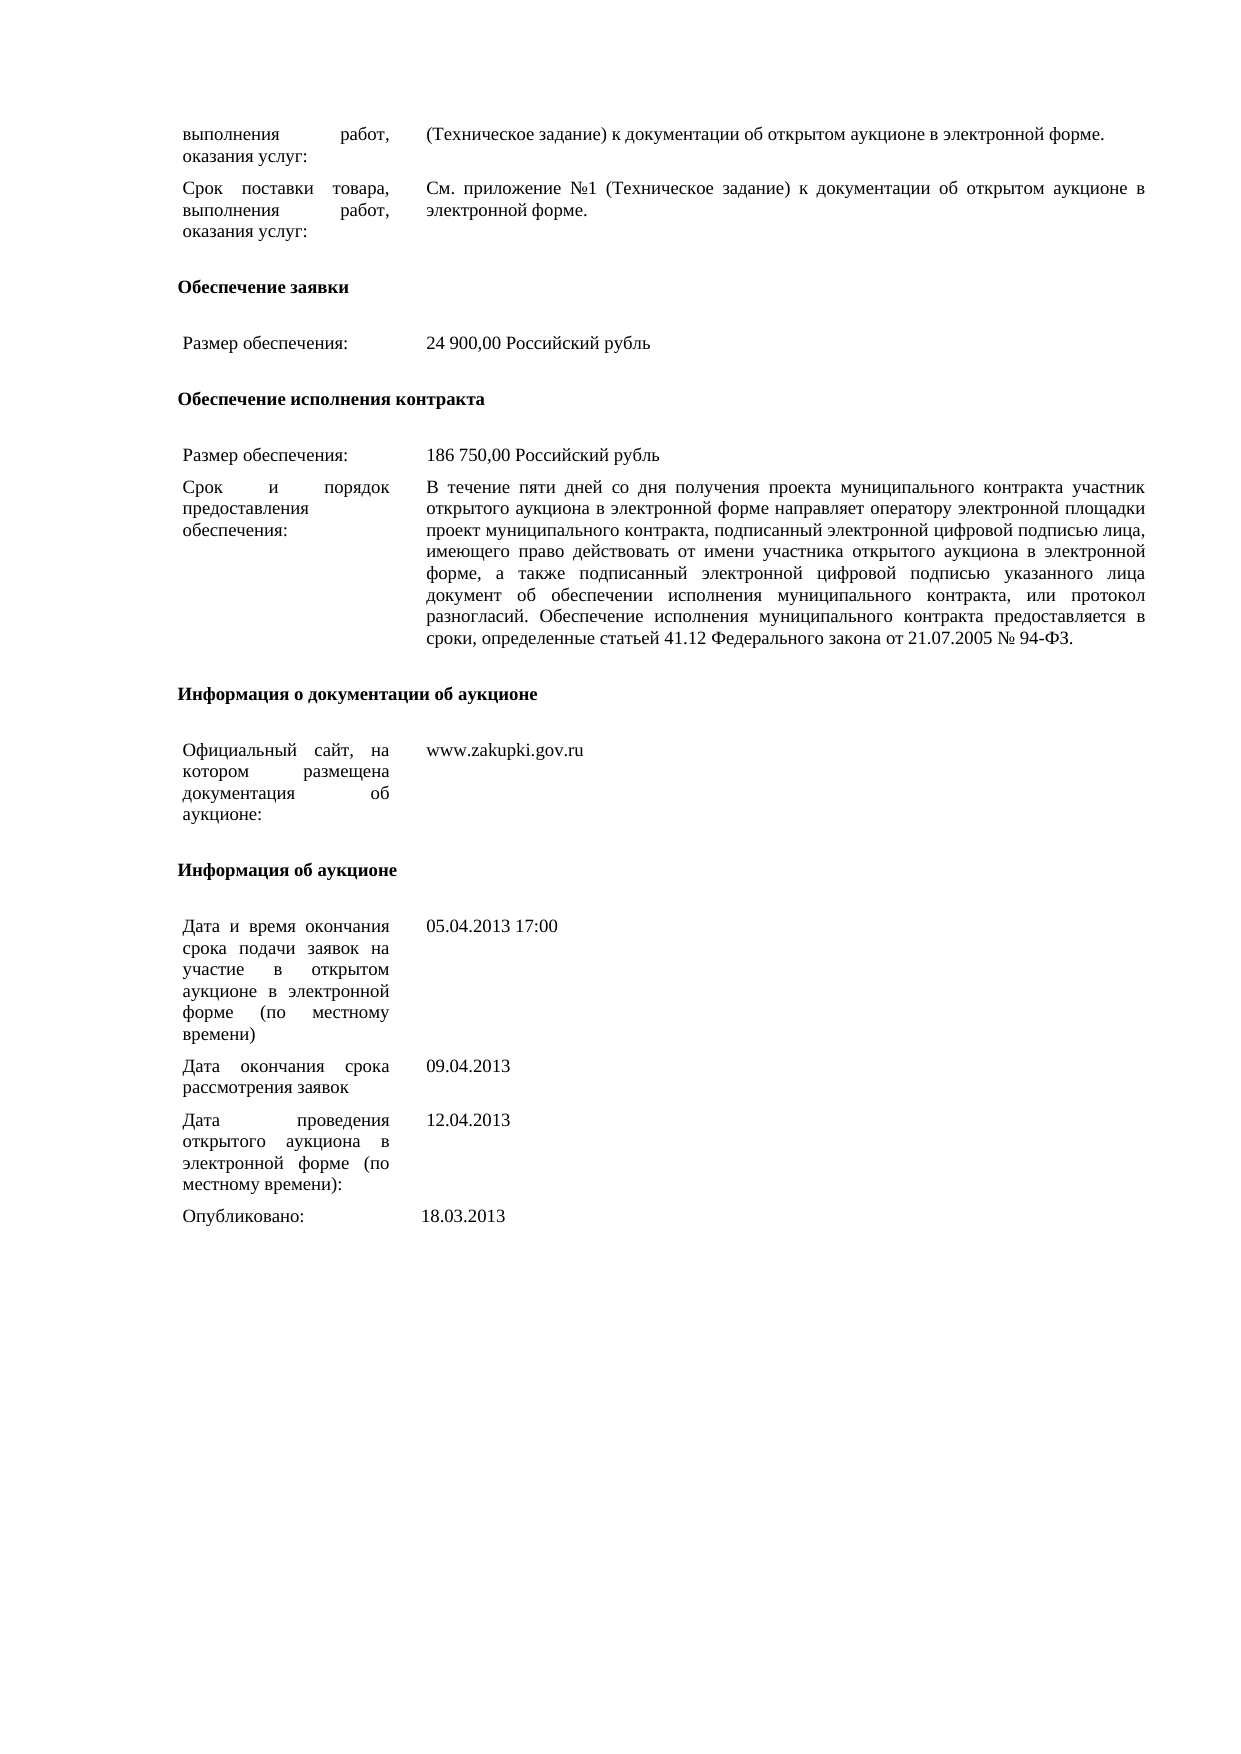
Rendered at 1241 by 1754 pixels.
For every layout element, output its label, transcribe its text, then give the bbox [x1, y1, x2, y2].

table_header 24 900,00 Российский рубль [421, 327, 1152, 359]
table_header Опубликовано: [177, 1200, 421, 1232]
table_cell Срок и порядок предоставления обеспечения: [177, 471, 421, 653]
table_header Размер обеспечения: [177, 327, 421, 359]
table_cell В течение пяти дней со дня получения проекта муниципального контракта участник открытого аукциона в электронной форме направляет оператору электронной площадки проект муниципального контракта, подписанный электронной цифровой подписью лица, имеющего право действовать от имени участника открытого аукциона в электронной форме, а также подписанный электронной цифровой подписью указанного лица документ об обеспечении исполнения муниципального контракта, или протокол разногласий. Обеспечение исполнения муниципального контракта предоставляется в сроки, определенные статьей 41.12 Федерального закона от 21.07.2005 № 94-ФЗ. [421, 471, 1152, 653]
table_cell Дата окончания срока рассмотрения заявок [177, 1050, 421, 1103]
table_header 186 750,00 Российский рубль [421, 439, 1152, 471]
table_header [177, 118, 421, 172]
table_cell См. приложение №1 (Техническое задание) к документации об открытом аукционе в электронной форме. [421, 172, 1152, 247]
table_header 18.03.2013 [421, 1200, 1152, 1232]
table_cell 09.04.2013 [421, 1050, 1152, 1103]
text Информация об аукционе [177, 859, 1152, 881]
table_header Размер обеспечения: [177, 439, 421, 471]
table_cell Срок поставки товара, выполнения работ, оказания услуг: [177, 172, 421, 247]
table_cell 12.04.2013 [421, 1103, 1152, 1200]
table_header Дата и время окончания срока подачи заявок на участие в открытом аукционе в электронной форме (по местному времени) [177, 910, 421, 1050]
table_header Официальный сайт, на котором размещена документация об аукционе: [177, 733, 421, 830]
text Обеспечение заявки [177, 276, 1152, 297]
table_header www.zakupki.gov.ru [421, 733, 1152, 830]
text Обеспечение исполнения контракта [177, 388, 1152, 409]
text Информация о документации об аукционе [177, 683, 1152, 704]
table_cell Дата проведения открытого аукциона в электронной форме (по местному времени): [177, 1103, 421, 1200]
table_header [421, 118, 1152, 172]
table_header 05.04.2013 17:00 [421, 910, 1152, 1050]
